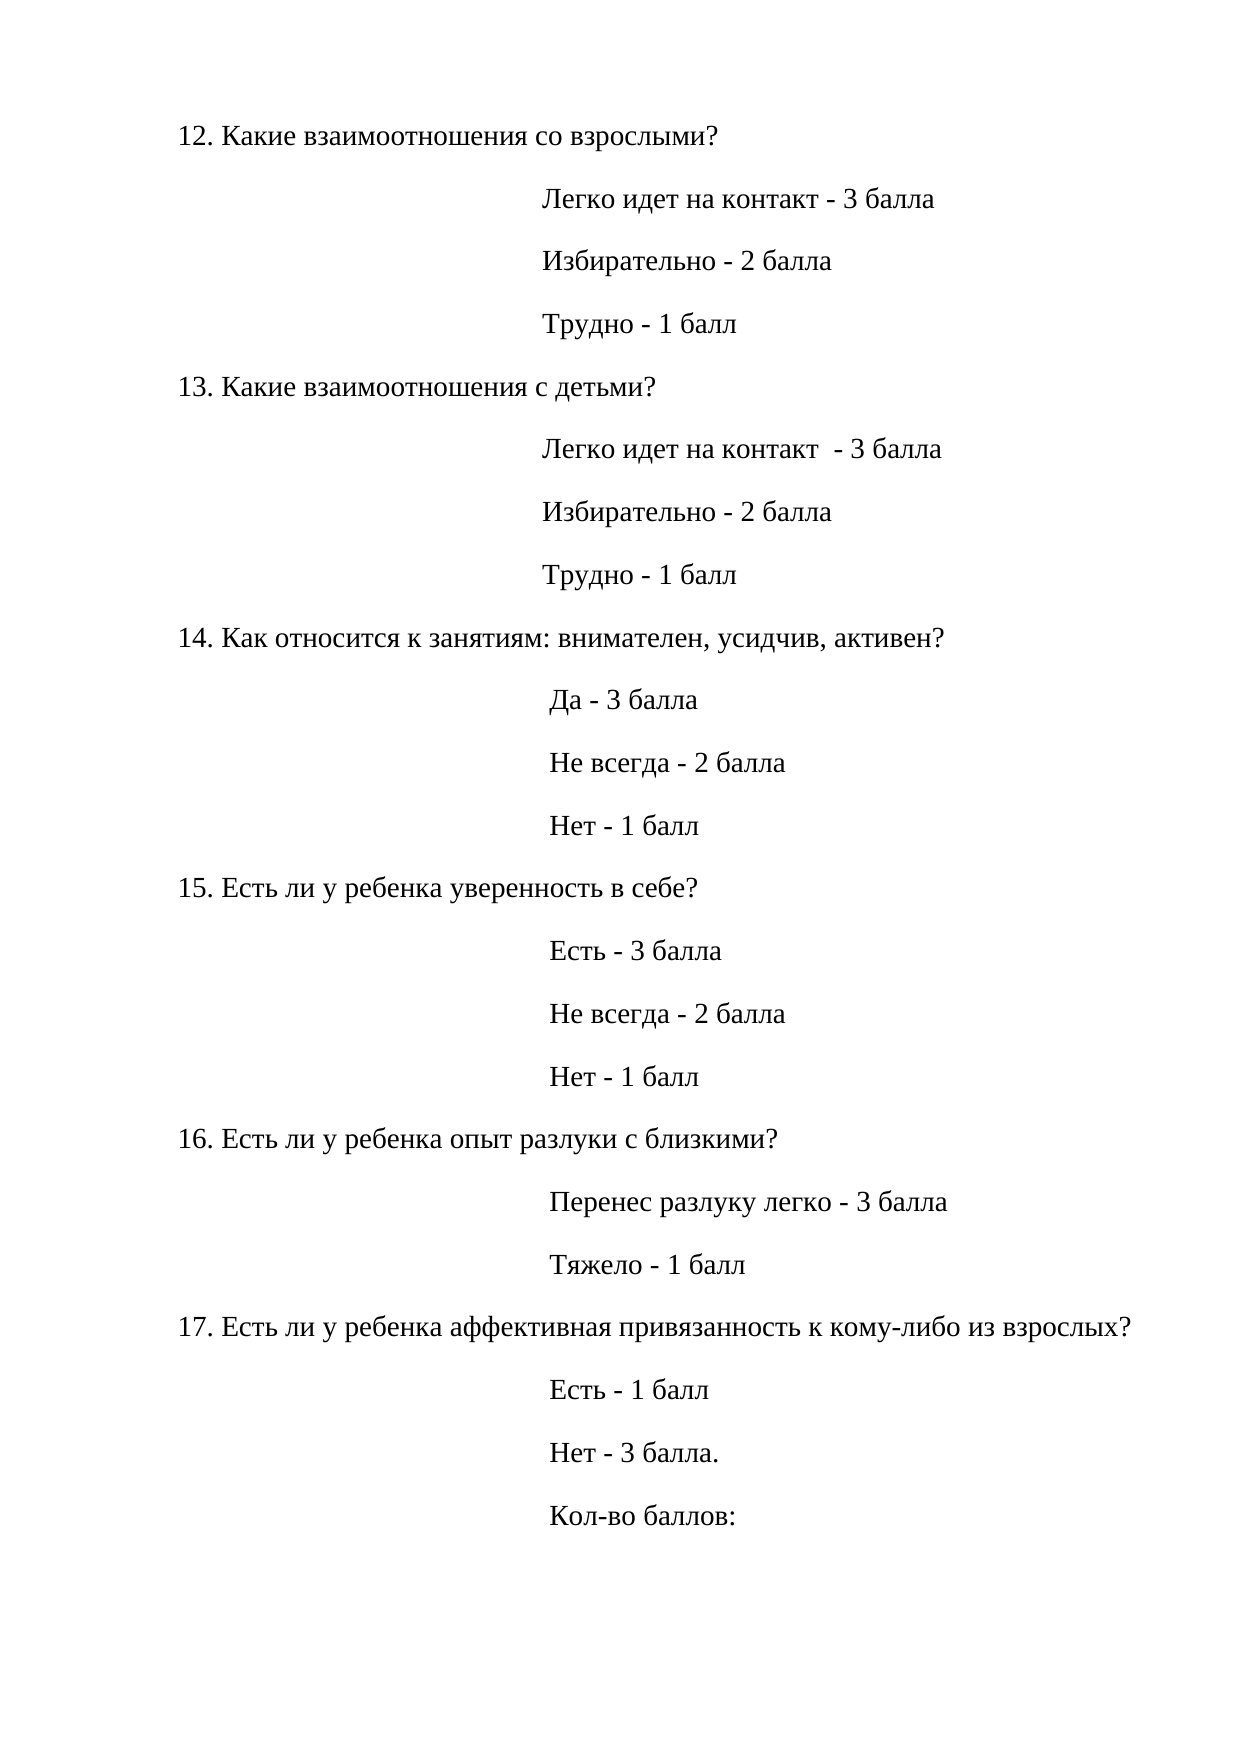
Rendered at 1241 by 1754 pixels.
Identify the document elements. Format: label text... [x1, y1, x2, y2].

text Не всегда - 2 балла [177, 745, 1152, 779]
text Легко идет на контакт - 3 балла [177, 432, 1152, 465]
text Есть - 1 балл [177, 1372, 1152, 1406]
text 13. Какие взаимоотношения с детьми? [177, 369, 1152, 402]
text Нет - 3 балла. [177, 1435, 1152, 1468]
text Тяжело - 1 балл [177, 1247, 1152, 1280]
text Избирательно - 2 балла [177, 243, 1152, 277]
text Перенес разлуку легко - 3 балла [177, 1184, 1152, 1218]
text Нет - 1 балл [177, 808, 1152, 841]
text 15. Есть ли у ребенка уверенность в себе? [177, 871, 1152, 904]
text Не всегда - 2 балла [177, 996, 1152, 1029]
text Есть - 3 балла [177, 933, 1152, 967]
text Легко идет на контакт - 3 балла [177, 181, 1152, 214]
text Нет - 1 балл [177, 1059, 1152, 1092]
text 16. Есть ли у ребенка опыт разлуки с близкими? [177, 1121, 1152, 1155]
text Трудно - 1 балл [177, 557, 1152, 591]
text Кол-во баллов: [177, 1498, 1152, 1531]
text Трудно - 1 балл [177, 306, 1152, 340]
text Избирательно - 2 балла [177, 494, 1152, 528]
text 14. Как относится к занятиям: внимателен, усидчив, активен? [177, 620, 1152, 653]
text 17. Есть ли у ребенка аффективная привязанность к кому-либо из взрослых? [177, 1309, 1152, 1343]
text Да - 3 балла [177, 682, 1152, 716]
text 12. Какие взаимоотношения со взрослыми? [177, 118, 1152, 152]
